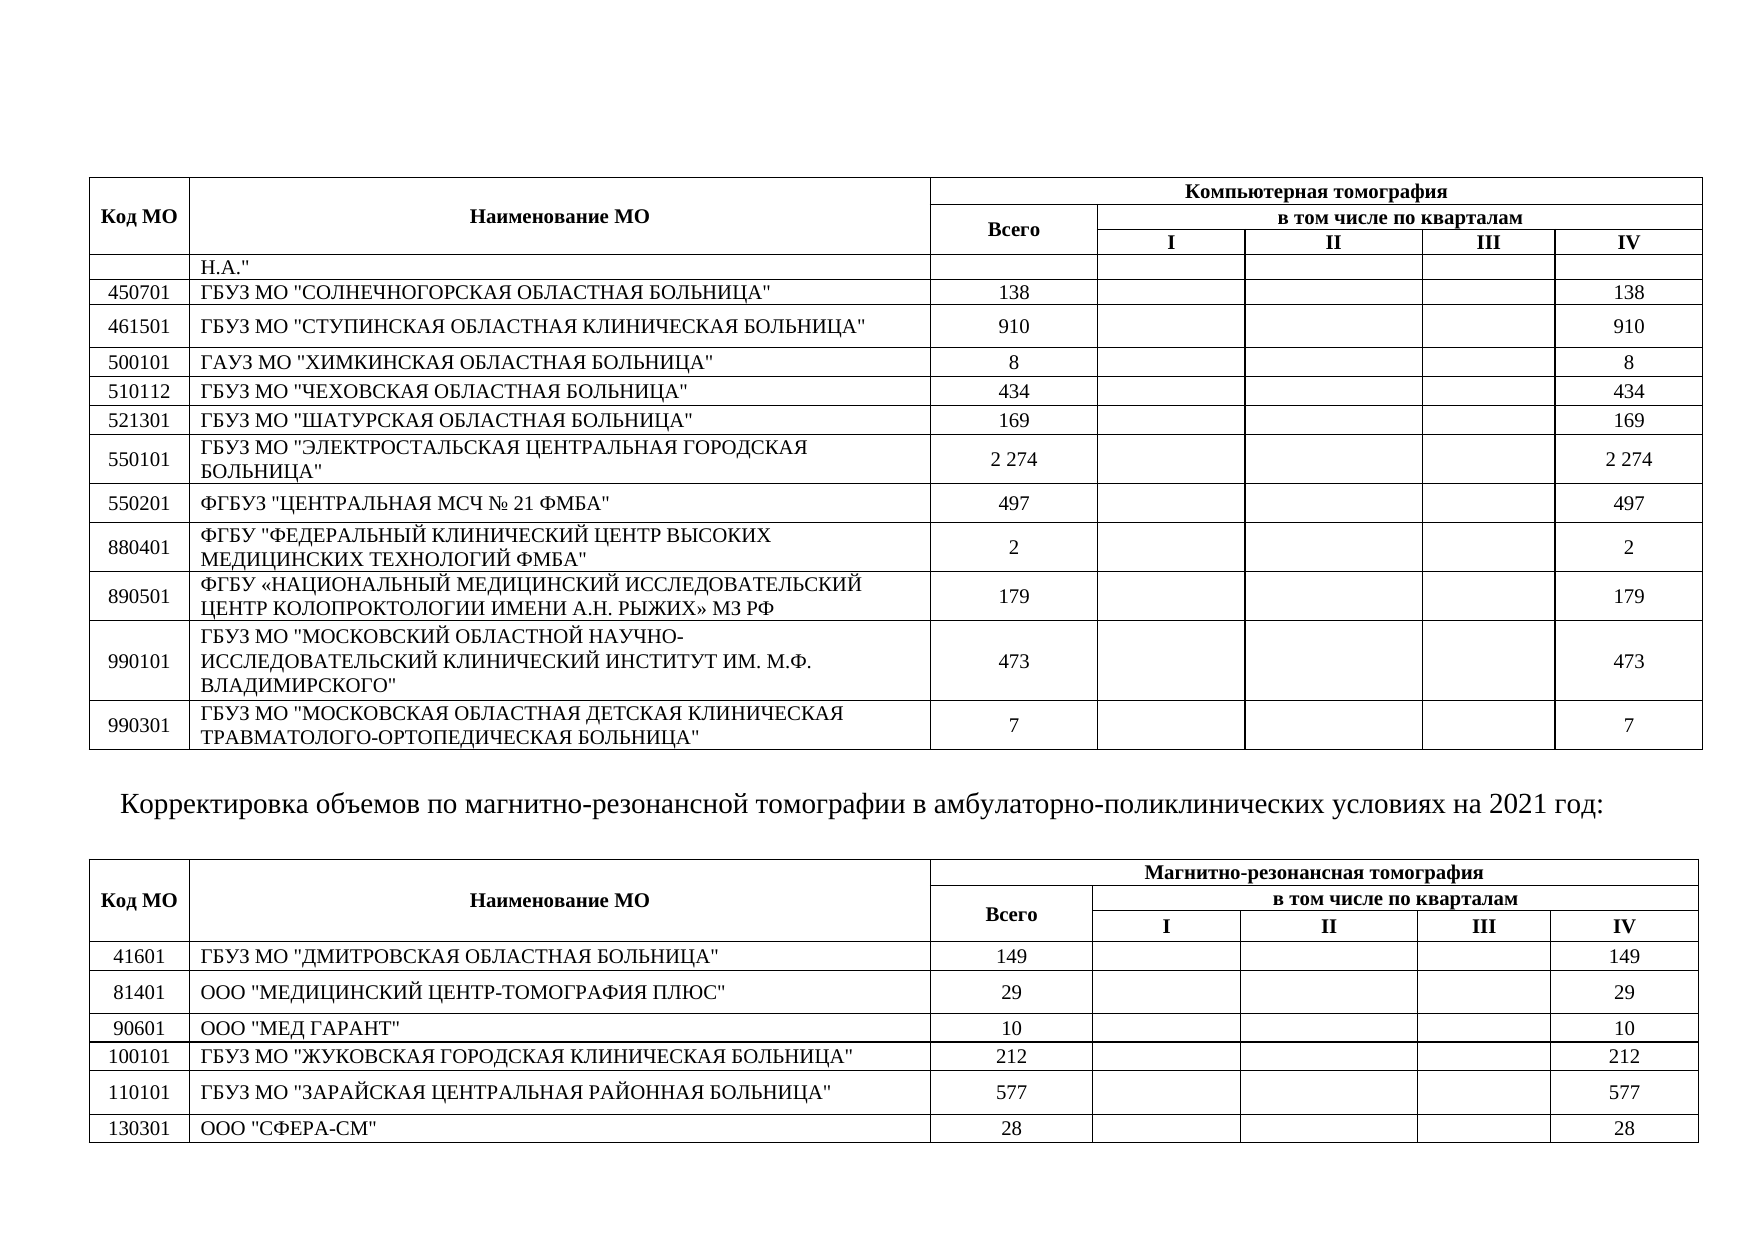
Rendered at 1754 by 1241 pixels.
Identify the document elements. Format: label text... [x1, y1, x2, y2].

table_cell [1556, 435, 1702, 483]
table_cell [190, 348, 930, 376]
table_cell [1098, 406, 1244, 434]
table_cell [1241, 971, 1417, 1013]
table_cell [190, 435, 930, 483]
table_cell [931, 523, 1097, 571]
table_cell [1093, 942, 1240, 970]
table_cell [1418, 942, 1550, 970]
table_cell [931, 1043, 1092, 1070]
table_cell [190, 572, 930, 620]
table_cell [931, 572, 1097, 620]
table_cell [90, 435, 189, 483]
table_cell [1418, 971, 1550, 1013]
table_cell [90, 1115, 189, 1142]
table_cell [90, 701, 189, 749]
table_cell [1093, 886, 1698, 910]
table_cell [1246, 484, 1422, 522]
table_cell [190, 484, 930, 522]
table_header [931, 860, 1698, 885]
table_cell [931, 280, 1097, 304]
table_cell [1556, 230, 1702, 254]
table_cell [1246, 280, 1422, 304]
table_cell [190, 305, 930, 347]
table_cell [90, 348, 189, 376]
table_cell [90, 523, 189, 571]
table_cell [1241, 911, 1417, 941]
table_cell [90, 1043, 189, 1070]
text Корректировка объемов по магнитно-резонансной томографии в амбулаторно-поликлинических условиях на 2021 год: [89, 786, 1636, 820]
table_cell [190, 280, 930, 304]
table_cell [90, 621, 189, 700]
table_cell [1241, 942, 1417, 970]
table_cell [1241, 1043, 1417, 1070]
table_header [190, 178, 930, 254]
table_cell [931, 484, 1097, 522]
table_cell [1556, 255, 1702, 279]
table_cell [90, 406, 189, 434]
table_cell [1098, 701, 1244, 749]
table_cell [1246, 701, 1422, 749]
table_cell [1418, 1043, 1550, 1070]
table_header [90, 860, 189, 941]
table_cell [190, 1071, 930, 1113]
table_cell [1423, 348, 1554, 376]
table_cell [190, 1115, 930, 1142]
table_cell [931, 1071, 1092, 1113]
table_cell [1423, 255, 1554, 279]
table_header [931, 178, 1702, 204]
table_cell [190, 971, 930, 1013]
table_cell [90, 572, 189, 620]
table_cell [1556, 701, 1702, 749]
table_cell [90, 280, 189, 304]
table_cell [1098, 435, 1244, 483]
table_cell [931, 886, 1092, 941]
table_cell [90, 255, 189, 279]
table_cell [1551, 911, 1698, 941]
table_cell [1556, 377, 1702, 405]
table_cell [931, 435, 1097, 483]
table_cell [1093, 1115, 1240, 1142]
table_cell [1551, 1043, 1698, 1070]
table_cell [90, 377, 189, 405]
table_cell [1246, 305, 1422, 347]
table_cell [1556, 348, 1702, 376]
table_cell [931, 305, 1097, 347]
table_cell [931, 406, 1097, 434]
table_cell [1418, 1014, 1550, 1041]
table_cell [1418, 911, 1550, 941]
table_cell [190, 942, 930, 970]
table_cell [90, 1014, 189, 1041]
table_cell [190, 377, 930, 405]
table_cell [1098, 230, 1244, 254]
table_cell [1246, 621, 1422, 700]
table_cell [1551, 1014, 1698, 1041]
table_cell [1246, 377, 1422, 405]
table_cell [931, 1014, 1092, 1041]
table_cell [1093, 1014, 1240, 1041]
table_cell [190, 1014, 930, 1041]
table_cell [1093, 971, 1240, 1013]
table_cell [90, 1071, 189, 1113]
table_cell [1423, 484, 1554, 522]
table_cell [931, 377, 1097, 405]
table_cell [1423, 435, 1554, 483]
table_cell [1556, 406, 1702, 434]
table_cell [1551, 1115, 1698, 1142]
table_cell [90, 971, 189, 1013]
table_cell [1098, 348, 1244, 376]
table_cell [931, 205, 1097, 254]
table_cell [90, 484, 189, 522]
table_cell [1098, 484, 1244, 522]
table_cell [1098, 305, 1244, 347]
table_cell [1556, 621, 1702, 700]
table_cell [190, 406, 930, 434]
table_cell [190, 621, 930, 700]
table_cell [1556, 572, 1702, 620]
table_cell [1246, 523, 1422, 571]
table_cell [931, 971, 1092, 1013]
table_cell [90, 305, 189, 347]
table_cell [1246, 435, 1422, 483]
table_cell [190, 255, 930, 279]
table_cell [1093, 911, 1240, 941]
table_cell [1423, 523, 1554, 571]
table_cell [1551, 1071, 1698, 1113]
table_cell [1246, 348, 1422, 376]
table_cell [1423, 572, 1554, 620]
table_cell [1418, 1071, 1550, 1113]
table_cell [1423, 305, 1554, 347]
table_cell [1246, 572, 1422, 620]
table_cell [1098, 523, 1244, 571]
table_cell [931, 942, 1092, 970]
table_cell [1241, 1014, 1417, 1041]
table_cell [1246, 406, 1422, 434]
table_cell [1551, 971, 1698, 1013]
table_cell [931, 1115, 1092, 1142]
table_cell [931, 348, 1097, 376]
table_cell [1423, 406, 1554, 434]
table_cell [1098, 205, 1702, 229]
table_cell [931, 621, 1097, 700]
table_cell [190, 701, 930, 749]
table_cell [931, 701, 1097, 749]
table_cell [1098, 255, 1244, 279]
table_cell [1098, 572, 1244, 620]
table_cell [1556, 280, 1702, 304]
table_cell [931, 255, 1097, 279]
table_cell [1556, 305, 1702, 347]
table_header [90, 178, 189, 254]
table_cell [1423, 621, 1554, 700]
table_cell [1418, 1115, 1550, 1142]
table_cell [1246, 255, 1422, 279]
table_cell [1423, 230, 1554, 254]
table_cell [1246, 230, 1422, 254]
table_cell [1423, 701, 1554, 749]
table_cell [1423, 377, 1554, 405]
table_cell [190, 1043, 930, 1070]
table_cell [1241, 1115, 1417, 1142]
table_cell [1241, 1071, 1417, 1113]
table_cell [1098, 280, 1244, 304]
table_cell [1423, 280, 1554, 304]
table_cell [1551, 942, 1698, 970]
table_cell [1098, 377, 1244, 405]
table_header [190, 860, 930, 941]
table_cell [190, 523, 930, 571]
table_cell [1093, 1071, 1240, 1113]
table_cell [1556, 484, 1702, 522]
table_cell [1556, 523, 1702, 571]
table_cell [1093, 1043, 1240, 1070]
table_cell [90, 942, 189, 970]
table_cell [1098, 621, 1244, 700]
